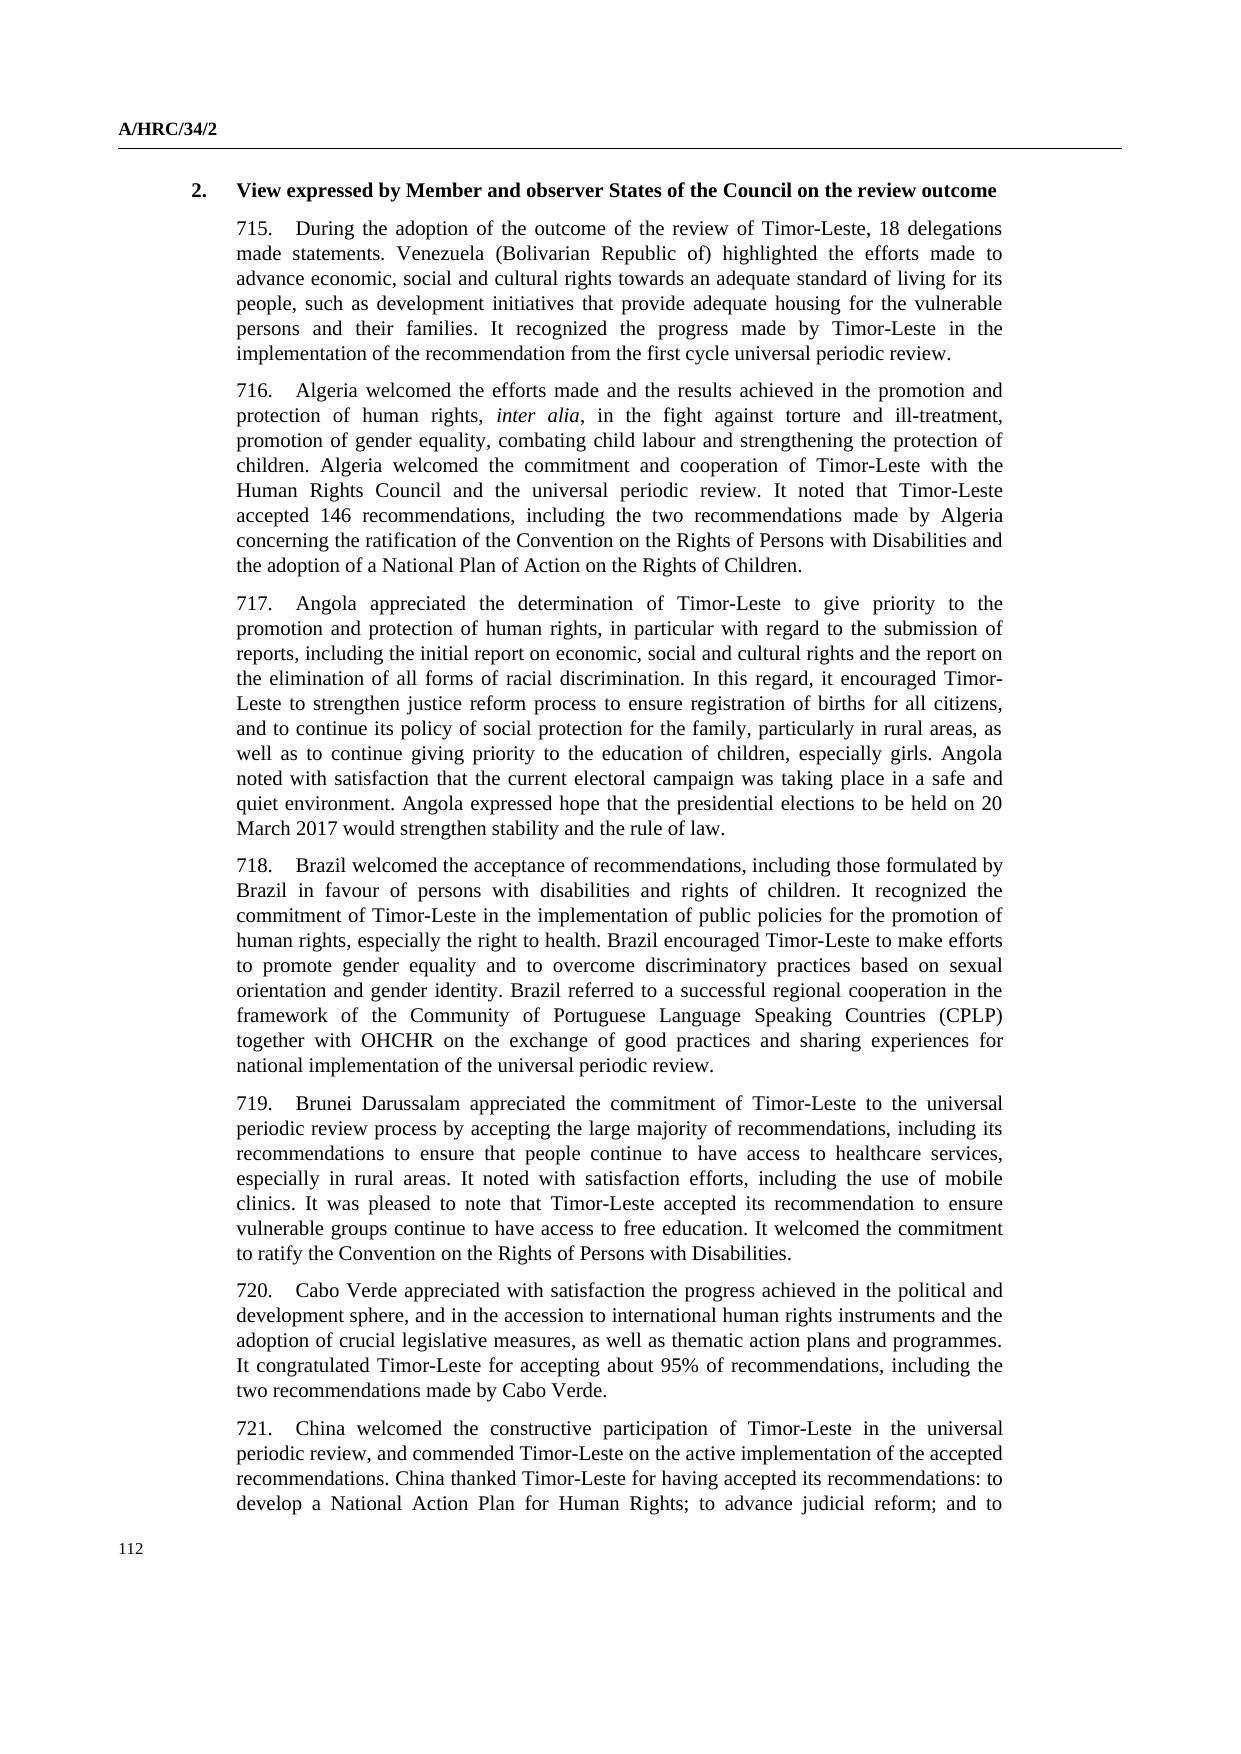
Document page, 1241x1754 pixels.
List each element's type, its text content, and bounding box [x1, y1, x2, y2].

text 716. Algeria welcomed the efforts made and the results achieved in the promotion and protection of human rights, inter alia, in the fight against torture and ill-treatment, promotion of gender equality, combating child labour and strengthening the protection of children. Algeria welcomed the commitment and cooperation of Timor-Leste with the Human Rights Council and the universal periodic review. It noted that Timor-Leste accepted 146 recommendations, including the two recommendations made by Algeria concerning the ratification of the Convention on the Rights of Persons with Disabilities and the adoption of a National Plan of Action on the Rights of Children. [236, 377, 1004, 577]
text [236, 1415, 1004, 1515]
text 715. During the adoption of the outcome of the review of Timor-Leste, 18 delegations made statements. Venezuela (Bolivarian Republic of) highlighted the efforts made to advance economic, social and cultural rights towards an adequate standard of living for its people, such as development initiatives that provide adequate housing for the vulnerable persons and their families. It recognized the progress made by Timor-Leste in the implementation of the recommendation from the first cycle universal periodic review. [236, 215, 1004, 365]
text 719. Brunei Darussalam appreciated the commitment of Timor-Leste to the universal periodic review process by accepting the large majority of recommendations, including its recommendations to ensure that people continue to have access to healthcare services, especially in rural areas. It noted with satisfaction efforts, including the use of mobile clinics. It was pleased to note that Timor-Leste accepted its recommendation to ensure vulnerable groups continue to have access to free education. It welcomed the commitment to ratify the Convention on the Rights of Persons with Disabilities. [236, 1090, 1004, 1265]
text 720. Cabo Verde appreciated with satisfaction the progress achieved in the political and development sphere, and in the accession to international human rights instruments and the adoption of crucial legislative measures, as well as thematic action plans and programmes. It congratulated Timor-Leste for accepting about 95% of recommendations, including the two recommendations made by Cabo Verde. [236, 1277, 1004, 1402]
text 2. View expressed by Member and observer States of the Council on the review outcome [118, 177, 1004, 202]
text 718. Brazil welcomed the acceptance of recommendations, including those formulated by Brazil in favour of persons with disabilities and rights of children. It recognized the commitment of Timor-Leste in the implementation of public policies for the promotion of human rights, especially the right to health. Brazil encouraged Timor-Leste to make efforts to promote gender equality and to overcome discriminatory practices based on sexual orientation and gender identity. Brazil referred to a successful regional cooperation in the framework of the Community of Portuguese Language Speaking Countries (CPLP) together with OHCHR on the exchange of good practices and sharing experiences for national implementation of the universal periodic review. [236, 852, 1004, 1077]
text 717. Angola appreciated the determination of Timor-Leste to give priority to the promotion and protection of human rights, in particular with regard to the submission of reports, including the initial report on economic, social and cultural rights and the report on the elimination of all forms of racial discrimination. In this regard, it encouraged Timor-Leste to strengthen justice reform process to ensure registration of births for all citizens, and to continue its policy of social protection for the family, particularly in rural areas, as well as to continue giving priority to the education of children, especially girls. Angola noted with satisfaction that the current electoral campaign was taking place in a safe and quiet environment. Angola expressed hope that the presidential elections to be held on 20 March 2017 would strengthen stability and the rule of law. [236, 590, 1004, 840]
